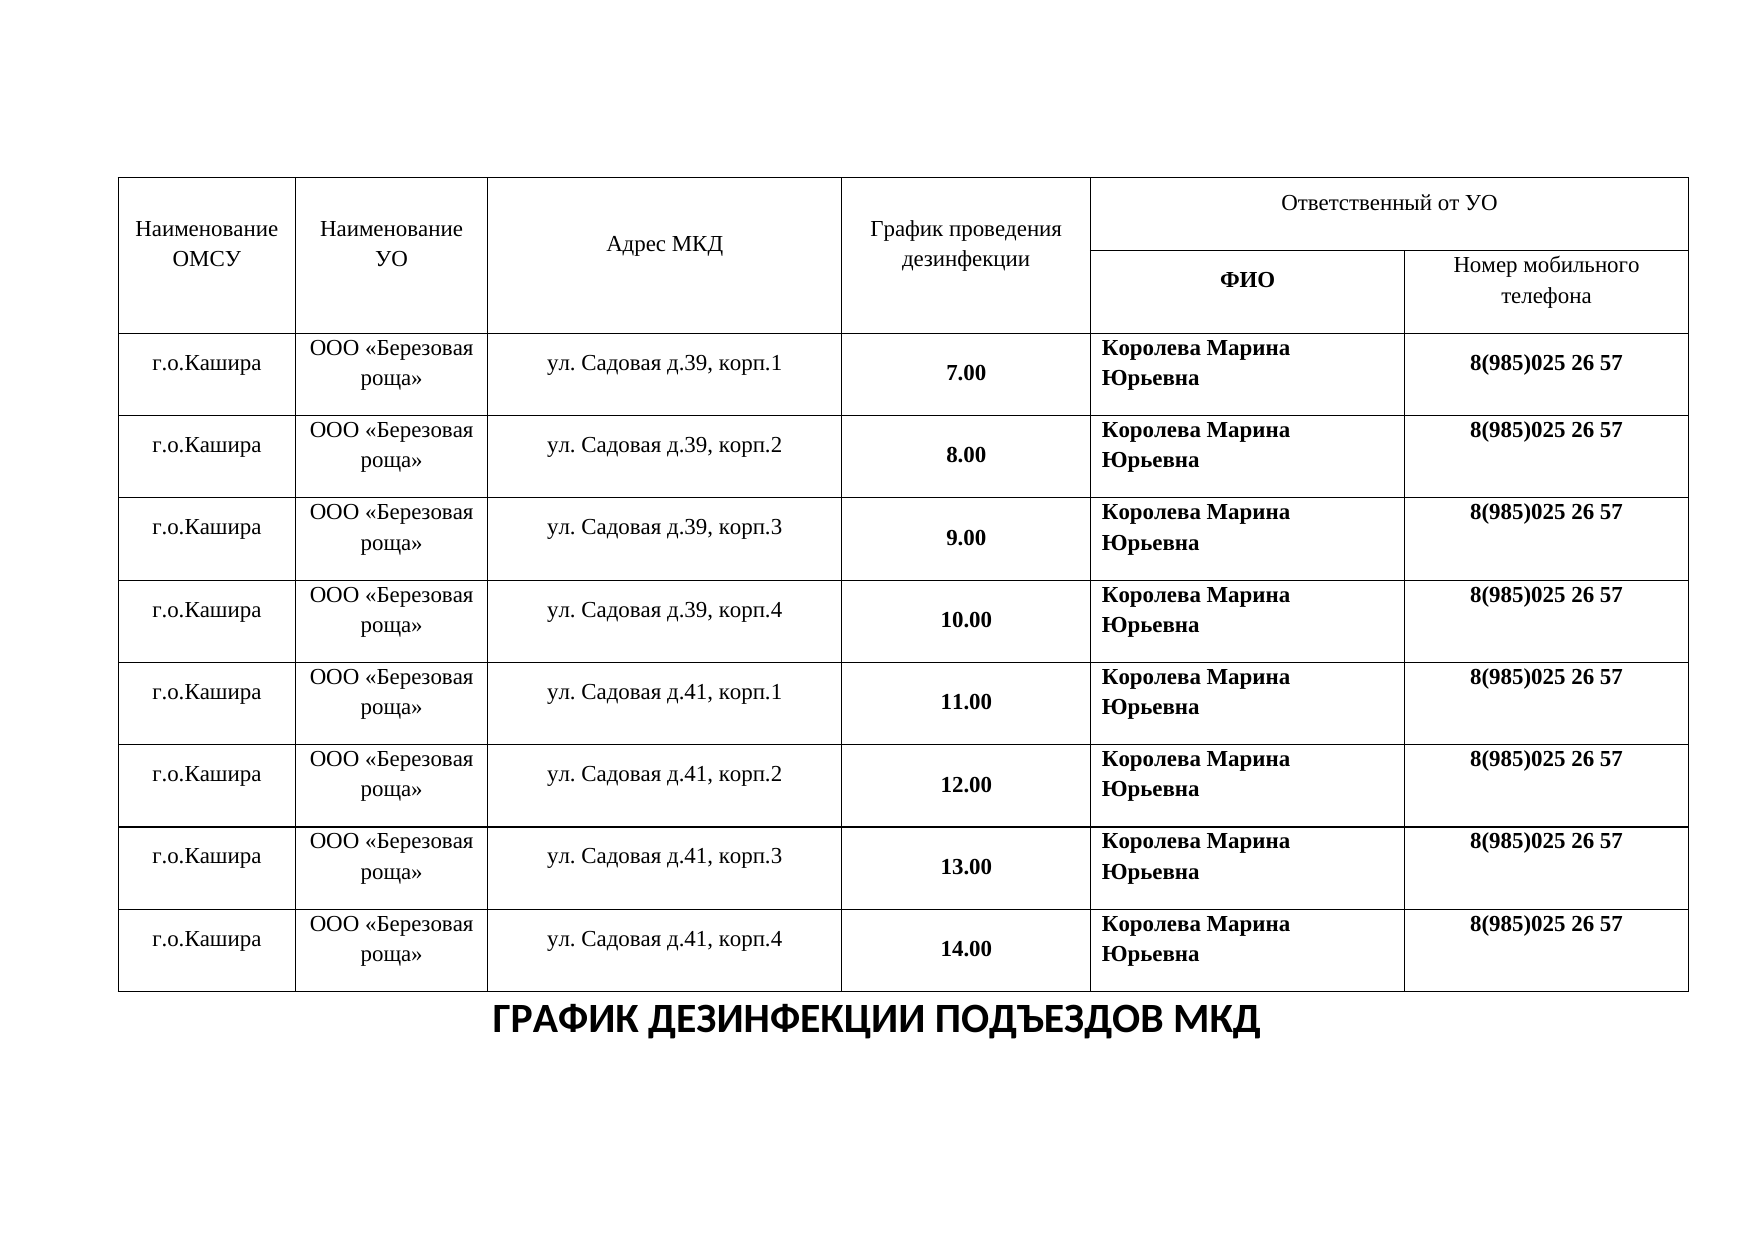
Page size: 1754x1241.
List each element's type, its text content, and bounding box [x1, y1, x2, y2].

table_cell ФИО [1091, 251, 1404, 333]
table_header Адрес МКД [488, 178, 841, 333]
table_cell 14.00 [842, 910, 1090, 991]
table_cell ООО «Березовая роща» [296, 416, 487, 497]
table_cell 9.00 [842, 498, 1090, 579]
table_cell ООО «Березовая роща» [296, 663, 487, 744]
table_cell Королева Марина Юрьевна [1091, 416, 1404, 497]
table_cell 11.00 [842, 663, 1090, 744]
table_cell Королева Марина Юрьевна [1091, 581, 1404, 662]
table_cell г.о.Кашира [119, 828, 295, 909]
table_cell 8(985)025 26 57 [1405, 910, 1688, 991]
table_header Наименование ОМСУ [119, 178, 295, 333]
table_cell 8(985)025 26 57 [1405, 663, 1688, 744]
table_cell г.о.Кашира [119, 910, 295, 991]
table_cell Королева Марина Юрьевна [1091, 498, 1404, 579]
table_cell Номер мобильного телефона [1405, 251, 1688, 333]
table_cell г.о.Кашира [119, 498, 295, 579]
table_cell Королева Марина Юрьевна [1091, 745, 1404, 826]
table_cell ООО «Березовая роща» [296, 334, 487, 415]
table_header Ответственный от УО [1091, 178, 1688, 250]
table_cell ул. Садовая д.39, корп.4 [488, 581, 841, 662]
table_cell ООО «Березовая роща» [296, 498, 487, 579]
table_cell ООО «Березовая роща» [296, 745, 487, 826]
table_cell Королева Марина Юрьевна [1091, 828, 1404, 909]
table_cell ул. Садовая д.41, корп.1 [488, 663, 841, 744]
table_cell 8.00 [842, 416, 1090, 497]
table_cell Королева Марина Юрьевна [1091, 663, 1404, 744]
table_cell 8(985)025 26 57 [1405, 498, 1688, 579]
table_cell ул. Садовая д.41, корп.4 [488, 910, 841, 991]
table_cell 8(985)025 26 57 [1405, 581, 1688, 662]
table_cell ул. Садовая д.41, корп.2 [488, 745, 841, 826]
table_cell ООО «Березовая роща» [296, 581, 487, 662]
table_cell г.о.Кашира [119, 663, 295, 744]
table_cell г.о.Кашира [119, 745, 295, 826]
table_cell г.о.Кашира [119, 581, 295, 662]
table_cell 7.00 [842, 334, 1090, 415]
table_cell 12.00 [842, 745, 1090, 826]
text ГРАФИК ДЕЗИНФЕКЦИИ ПОДЪЕЗДОВ МКД [118, 992, 1636, 1043]
table_cell ул. Садовая д.39, корп.1 [488, 334, 841, 415]
table_cell 8(985)025 26 57 [1405, 334, 1688, 415]
table_cell ул. Садовая д.41, корп.3 [488, 828, 841, 909]
table_cell Королева Марина Юрьевна [1091, 910, 1404, 991]
table_header Наименование УО [296, 178, 487, 333]
table_cell ул. Садовая д.39, корп.3 [488, 498, 841, 579]
table_cell 10.00 [842, 581, 1090, 662]
table_cell ООО «Березовая роща» [296, 828, 487, 909]
table_cell ул. Садовая д.39, корп.2 [488, 416, 841, 497]
table_cell г.о.Кашира [119, 416, 295, 497]
table_cell 13.00 [842, 828, 1090, 909]
table_cell 8(985)025 26 57 [1405, 416, 1688, 497]
table_cell 8(985)025 26 57 [1405, 828, 1688, 909]
table_header График проведения дезинфекции [842, 178, 1090, 333]
table_cell г.о.Кашира [119, 334, 295, 415]
table_cell 8(985)025 26 57 [1405, 745, 1688, 826]
table_cell Королева Марина Юрьевна [1091, 334, 1404, 415]
table_cell ООО «Березовая роща» [296, 910, 487, 991]
